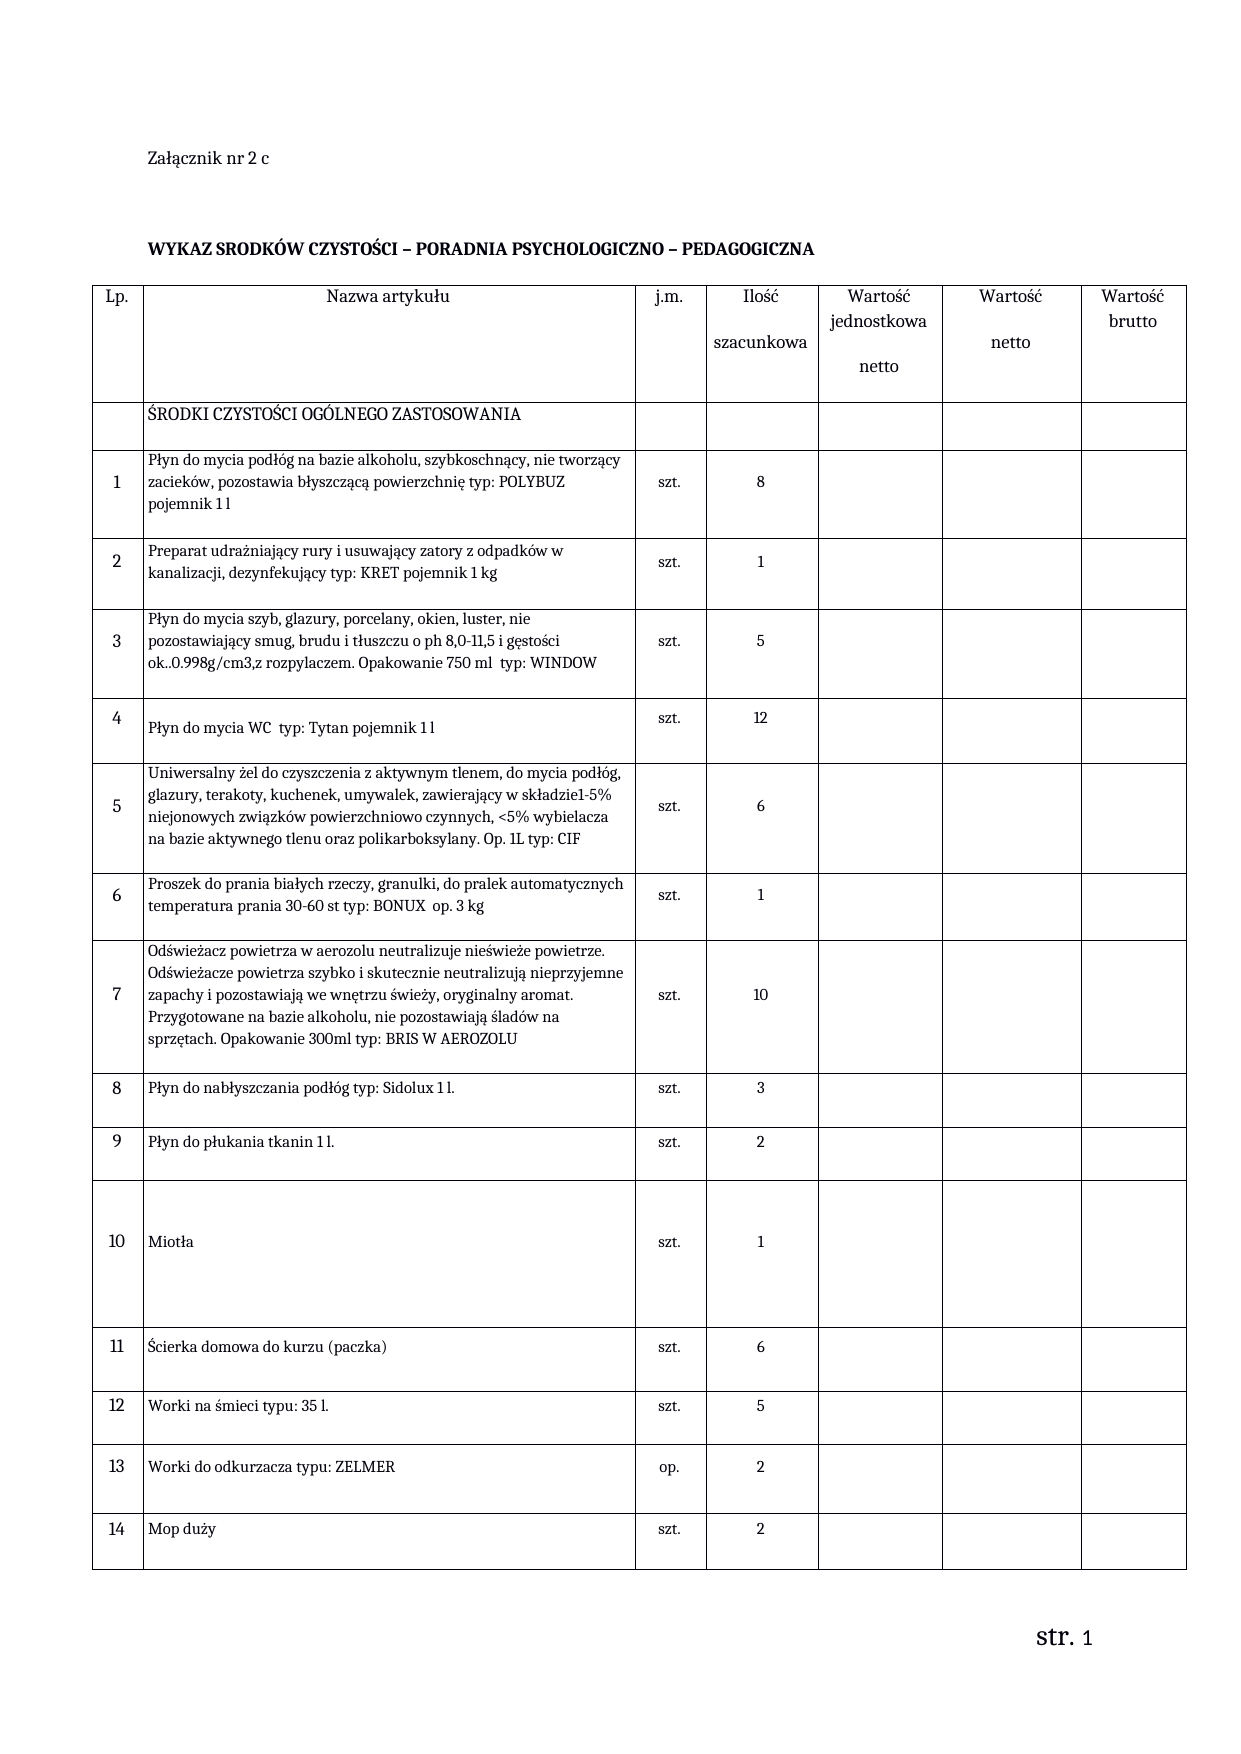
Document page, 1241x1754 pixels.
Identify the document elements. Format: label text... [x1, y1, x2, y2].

table_cell Preparat udrażniający rury i usuwający zatory z odpadków w kanalizacji, dezynfekujący typ: KRET pojemnik 1 kg [144, 539, 635, 609]
table_cell 5 [707, 610, 818, 697]
table_cell Worki na śmieci typu: 35 l. [144, 1392, 635, 1444]
table_cell [1082, 1181, 1186, 1327]
table_cell [819, 941, 942, 1073]
table_cell szt. [636, 1328, 706, 1391]
table_cell [1082, 1128, 1186, 1180]
table_cell 12 [93, 1392, 143, 1444]
table_cell [943, 699, 1081, 762]
table_cell szt. [636, 1514, 706, 1569]
table_cell op. [636, 1445, 706, 1513]
table_cell 10 [707, 941, 818, 1073]
table_cell Miotła [144, 1181, 635, 1327]
table_cell [943, 539, 1081, 609]
table_cell [636, 403, 706, 449]
table_header Wartość brutto [1082, 286, 1186, 402]
table_cell [943, 764, 1081, 873]
table_cell szt. [636, 941, 706, 1073]
table_cell [943, 1181, 1081, 1327]
table_cell [1082, 539, 1186, 609]
table_cell 9 [93, 1128, 143, 1180]
table_cell Płyn do nabłyszczania podłóg typ: Sidolux 1 l. [144, 1074, 635, 1127]
table_cell [1082, 1074, 1186, 1127]
table_cell 6 [93, 874, 143, 940]
table_cell [819, 874, 942, 940]
table_cell Płyn do mycia WC typ: Tytan pojemnik 1 l [144, 699, 635, 762]
table_cell [943, 1514, 1081, 1569]
table_cell 3 [707, 1074, 818, 1127]
table_cell [1082, 403, 1186, 449]
table_cell ŚRODKI CZYSTOŚCI OGÓLNEGO ZASTOSOWANIA [144, 403, 635, 449]
table_cell szt. [636, 1181, 706, 1327]
table_cell 7 [93, 941, 143, 1073]
table_cell Worki do odkurzacza typu: ZELMER [144, 1445, 635, 1513]
table_cell 10 [93, 1181, 143, 1327]
table_cell Proszek do prania białych rzeczy, granulki, do pralek automatycznych temperatura prania 30-60 st typ: BONUX op. 3 kg [144, 874, 635, 940]
table_cell 1 [707, 539, 818, 609]
table_cell [1082, 941, 1186, 1073]
table_cell [943, 1328, 1081, 1391]
table_cell 5 [707, 1392, 818, 1444]
table_cell [1082, 699, 1186, 762]
table_cell [1082, 1328, 1186, 1391]
table_cell [819, 1392, 942, 1444]
table_cell szt. [636, 539, 706, 609]
table_cell [819, 610, 942, 697]
table_cell [819, 764, 942, 873]
table_cell 6 [707, 1328, 818, 1391]
table_header Wartość netto [943, 286, 1081, 402]
table_cell 3 [93, 610, 143, 697]
table_header Nazwa artykułu [144, 286, 635, 402]
table_cell [943, 403, 1081, 449]
table_cell [943, 1074, 1081, 1127]
table_cell 5 [93, 764, 143, 873]
table_cell [819, 1074, 942, 1127]
table_cell 1 [707, 874, 818, 940]
table_cell [819, 1128, 942, 1180]
table_cell szt. [636, 699, 706, 762]
table_cell [943, 874, 1081, 940]
table_cell [1082, 451, 1186, 538]
table_cell 2 [707, 1128, 818, 1180]
table_cell Odświeżacz powietrza w aerozolu neutralizuje nieświeże powietrze. Odświeżacze powietrza szybko i skutecznie neutralizują nieprzyjemne zapachy i pozostawiają we wnętrzu świeży, oryginalny aromat. Przygotowane na bazie alkoholu, nie pozostawiają śladów na sprzętach. Opakowanie 300ml typ: BRIS W AEROZOLU [144, 941, 635, 1073]
table_cell Ścierka domowa do kurzu (paczka) [144, 1328, 635, 1391]
table_cell szt. [636, 1128, 706, 1180]
table_cell 1 [707, 1181, 818, 1327]
table_cell [943, 1392, 1081, 1444]
table_cell szt. [636, 874, 706, 940]
table_cell 6 [707, 764, 818, 873]
table_cell [1082, 610, 1186, 697]
table_cell [819, 451, 942, 538]
table_header j.m. [636, 286, 706, 402]
table_cell [943, 941, 1081, 1073]
table_cell szt. [636, 1074, 706, 1127]
table_cell [819, 1514, 942, 1569]
table_cell [1082, 764, 1186, 873]
table_header Wartość jednostkowa netto [819, 286, 942, 402]
table_cell 2 [707, 1514, 818, 1569]
table_cell [943, 451, 1081, 538]
table_header Ilość szacunkowa [707, 286, 818, 402]
table_cell 1 [93, 451, 143, 538]
text WYKAZ SRODKÓW CZYSTOŚCI – PORADNIA PSYCHOLOGICZNO – PEDAGOGICZNA [148, 239, 1093, 260]
table_cell 14 [93, 1514, 143, 1569]
table_cell szt. [636, 1392, 706, 1444]
table_cell Płyn do mycia podłóg na bazie alkoholu, szybkoschnący, nie tworzący zacieków, pozostawia błyszczącą powierzchnię typ: POLYBUZ pojemnik 1 l [144, 451, 635, 538]
table_cell Uniwersalny żel do czyszczenia z aktywnym tlenem, do mycia podłóg, glazury, terakoty, kuchenek, umywalek, zawierający w składzie1-5% niejonowych związków powierzchniowo czynnych, <5% wybielacza na bazie aktywnego tlenu oraz polikarboksylany. Op. 1L typ: CIF [144, 764, 635, 873]
table_cell 2 [707, 1445, 818, 1513]
table_cell 13 [93, 1445, 143, 1513]
table_cell 11 [93, 1328, 143, 1391]
table_cell [943, 1128, 1081, 1180]
table_cell [819, 1445, 942, 1513]
table_cell 12 [707, 699, 818, 762]
table_cell Mop duży [144, 1514, 635, 1569]
table_cell [93, 403, 143, 449]
table_cell [819, 539, 942, 609]
table_cell Płyn do płukania tkanin 1 l. [144, 1128, 635, 1180]
table_cell [819, 403, 942, 449]
table_cell [1082, 1445, 1186, 1513]
table_cell [707, 403, 818, 449]
table_cell szt. [636, 610, 706, 697]
table_cell [819, 1328, 942, 1391]
table_header Lp. [93, 286, 143, 402]
table_cell [943, 1445, 1081, 1513]
table_cell 8 [93, 1074, 143, 1127]
table_cell szt. [636, 764, 706, 873]
text Załącznik nr 2 c [148, 148, 1093, 169]
table_cell [1082, 1514, 1186, 1569]
table_cell 4 [93, 699, 143, 762]
table_cell [1082, 874, 1186, 940]
table_cell [819, 1181, 942, 1327]
table_cell 2 [93, 539, 143, 609]
table_cell [819, 699, 942, 762]
table_cell 8 [707, 451, 818, 538]
table_cell [1082, 1392, 1186, 1444]
table_cell szt. [636, 451, 706, 538]
table_cell Płyn do mycia szyb, glazury, porcelany, okien, luster, nie pozostawiający smug, brudu i tłuszczu o ph 8,0-11,5 i gęstości ok..0.998g/cm3,z rozpylaczem. Opakowanie 750 ml typ: WINDOW [144, 610, 635, 697]
table_cell [943, 610, 1081, 697]
